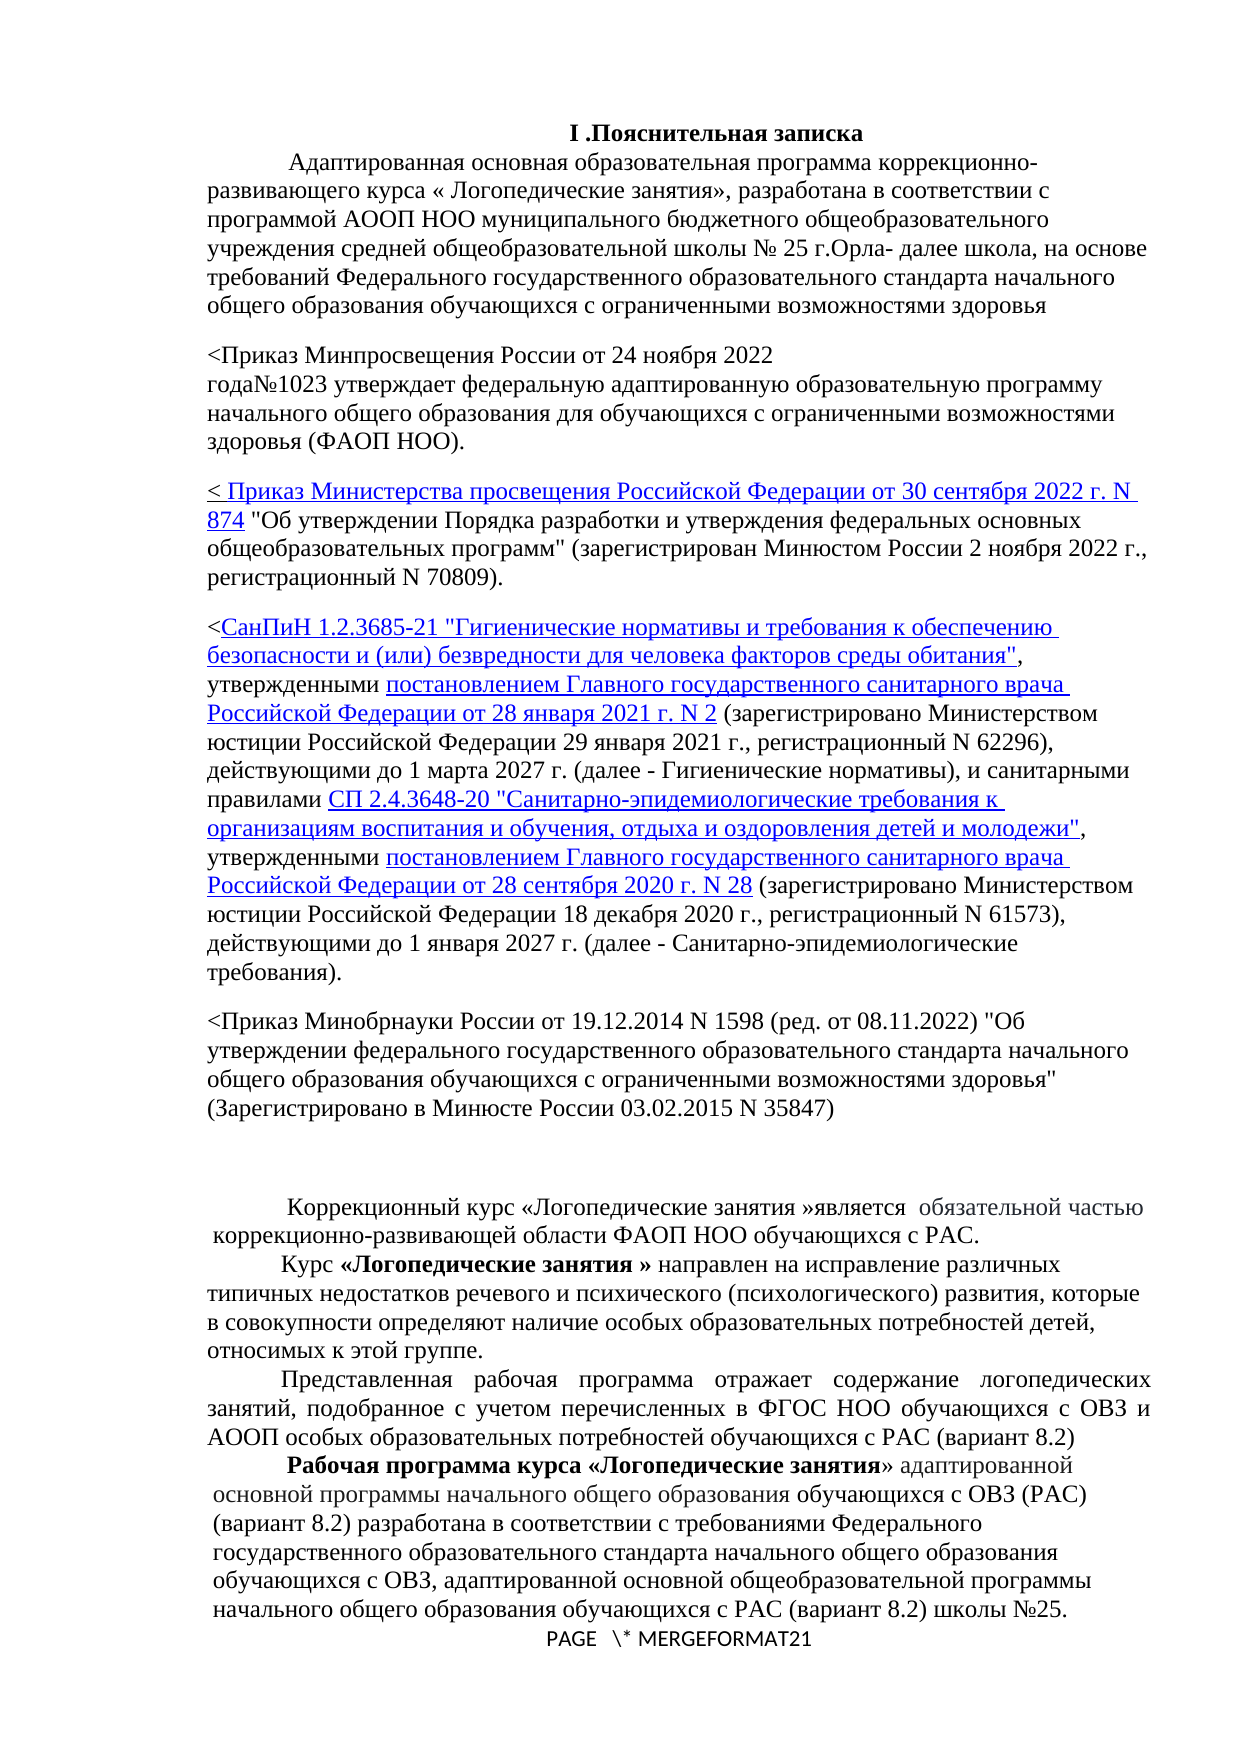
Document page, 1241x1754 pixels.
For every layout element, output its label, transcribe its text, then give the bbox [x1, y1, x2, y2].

text < Приказ Министерства просвещения Российской Федерации от 30 сентября 2022 г. N 874 "Об утверждении Порядка разработки и утверждения федеральных основных общеобразовательных программ" (зарегистрирован Минюстом России 2 ноября 2022 г., регистрационный N 70809). [207, 476, 1149, 591]
text Адаптированная основная образовательная программа коррекционно-развивающего курса « Логопедические занятия», разработана в соответствии с программой АООП НОО муниципального бюджетного общеобразовательного учреждения средней общеобразовательной школы № 25 г.Орла- далее школа, на основе требований Федерального государственного образовательного стандарта начального общего образования обучающихся с ограниченными возможностями здоровья [207, 147, 1149, 319]
text <Приказ Минобрнауки России от 19.12.2014 N 1598 (ред. от 08.11.2022) "Об утверждении федерального государственного образовательного стандарта начального общего образования обучающихся с ограниченными возможностями здоровья" (Зарегистрировано в Минюсте России 03.02.2015 N 35847) [207, 1006, 1149, 1121]
text Курс «Логопедические занятия » направлен на исправление различных типичных недостатков речевого и психического (психологического) развития, которые в совокупности определяют наличие особых образовательных потребностей детей, относимых к этой группе. [207, 1249, 1152, 1364]
text Представленная рабочая программа отражает содержание логопедических занятий, подобранное с учетом перечисленных в ФГОС НОО обучающихся с ОВЗ и АООП особых образовательных потребностей обучающихся с РАС (вариант 8.2) [207, 1364, 1152, 1451]
text <СанПиН 1.2.3685-21 "Гигиенические нормативы и требования к обеспечению безопасности и (или) безвредности для человека факторов среды обитания", утвержденными постановлением Главного государственного санитарного врача Российской Федерации от 28 января 2021 г. N 2 (зарегистрировано Министерством юстиции Российской Федерации 29 января 2021 г., регистрационный N 62296), действующими до 1 марта 2027 г. (далее - Гигиенические нормативы), и санитарными правилами СП 2.4.3648-20 "Санитарно-эпидемиологические требования к организациям воспитания и обучения, отдыха и оздоровления детей и молодежи", утвержденными постановлением Главного государственного санитарного врача Российской Федерации от 28 сентября 2020 г. N 28 (зарегистрировано Министерством юстиции Российской Федерации 18 декабря 2020 г., регистрационный N 61573), действующими до 1 января 2027 г. (далее - Санитарно-эпидемиологические требования). [207, 612, 1149, 986]
text Рабочая программа курса «Логопедические занятия» адаптированной основной программы начального общего образования обучающихся с ОВЗ (РАС) (вариант 8.2) разработана в соответствии с требованиями Федерального государственного образовательного стандарта начального общего образования обучающихся с ОВЗ, адаптированной основной общеобразовательной программы начального общего образования обучающихся с РАС (вариант 8.2) школы №25. [213, 1451, 1146, 1623]
text Коррекционный курс «Логопедические занятия »является обязательной частью коррекционно-развивающей области ФАОП НОО обучающихся с РАС. [213, 1192, 1146, 1249]
text I .Пояснительная записка [207, 118, 1152, 147]
text <Приказ Минпросвещения России от 24 ноября 2022 года№1023 утверждает федеральную адаптированную образовательную программу начального общего образования для обучающихся с ограниченными возможностями здоровья (ФАОП НОО). [207, 340, 1149, 455]
